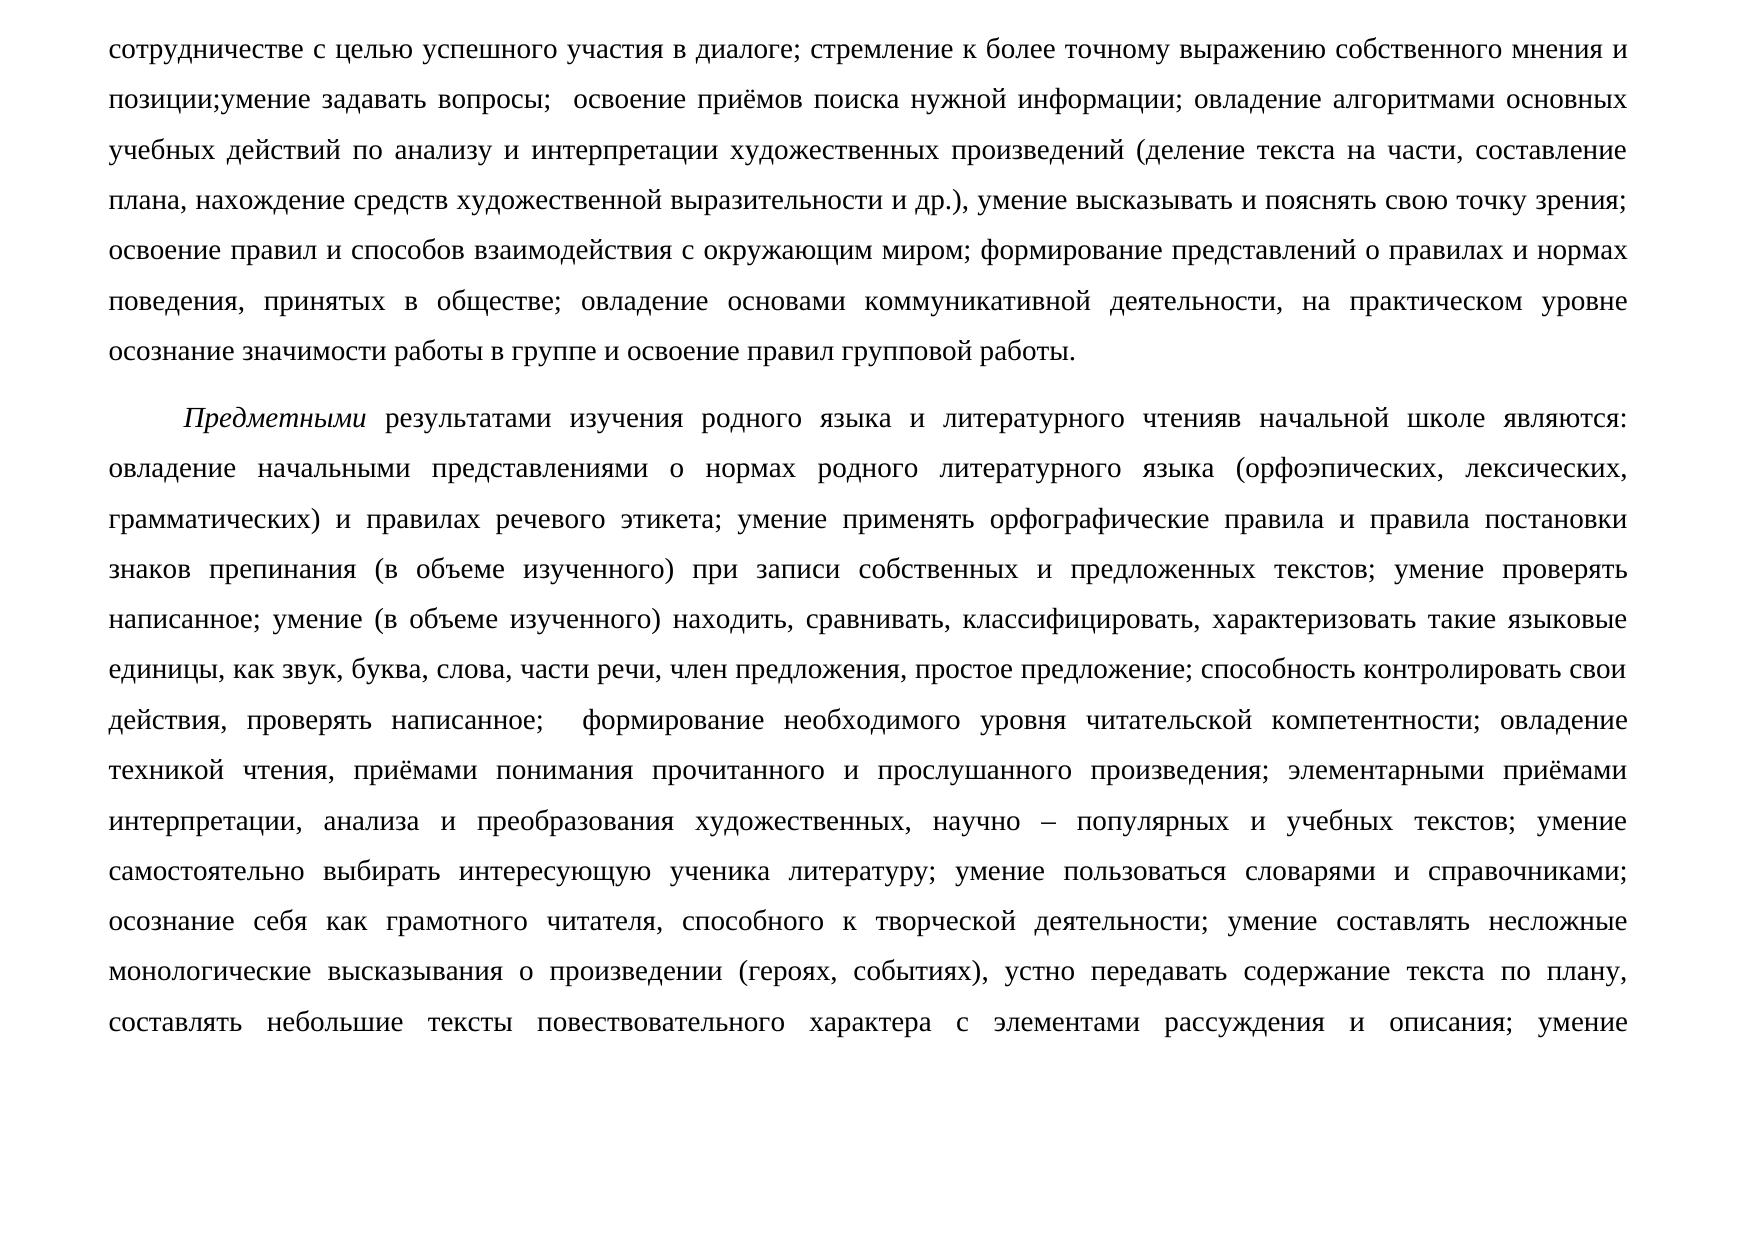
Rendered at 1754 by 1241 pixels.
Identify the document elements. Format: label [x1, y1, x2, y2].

text [108, 31, 1629, 367]
text [108, 400, 1629, 1037]
